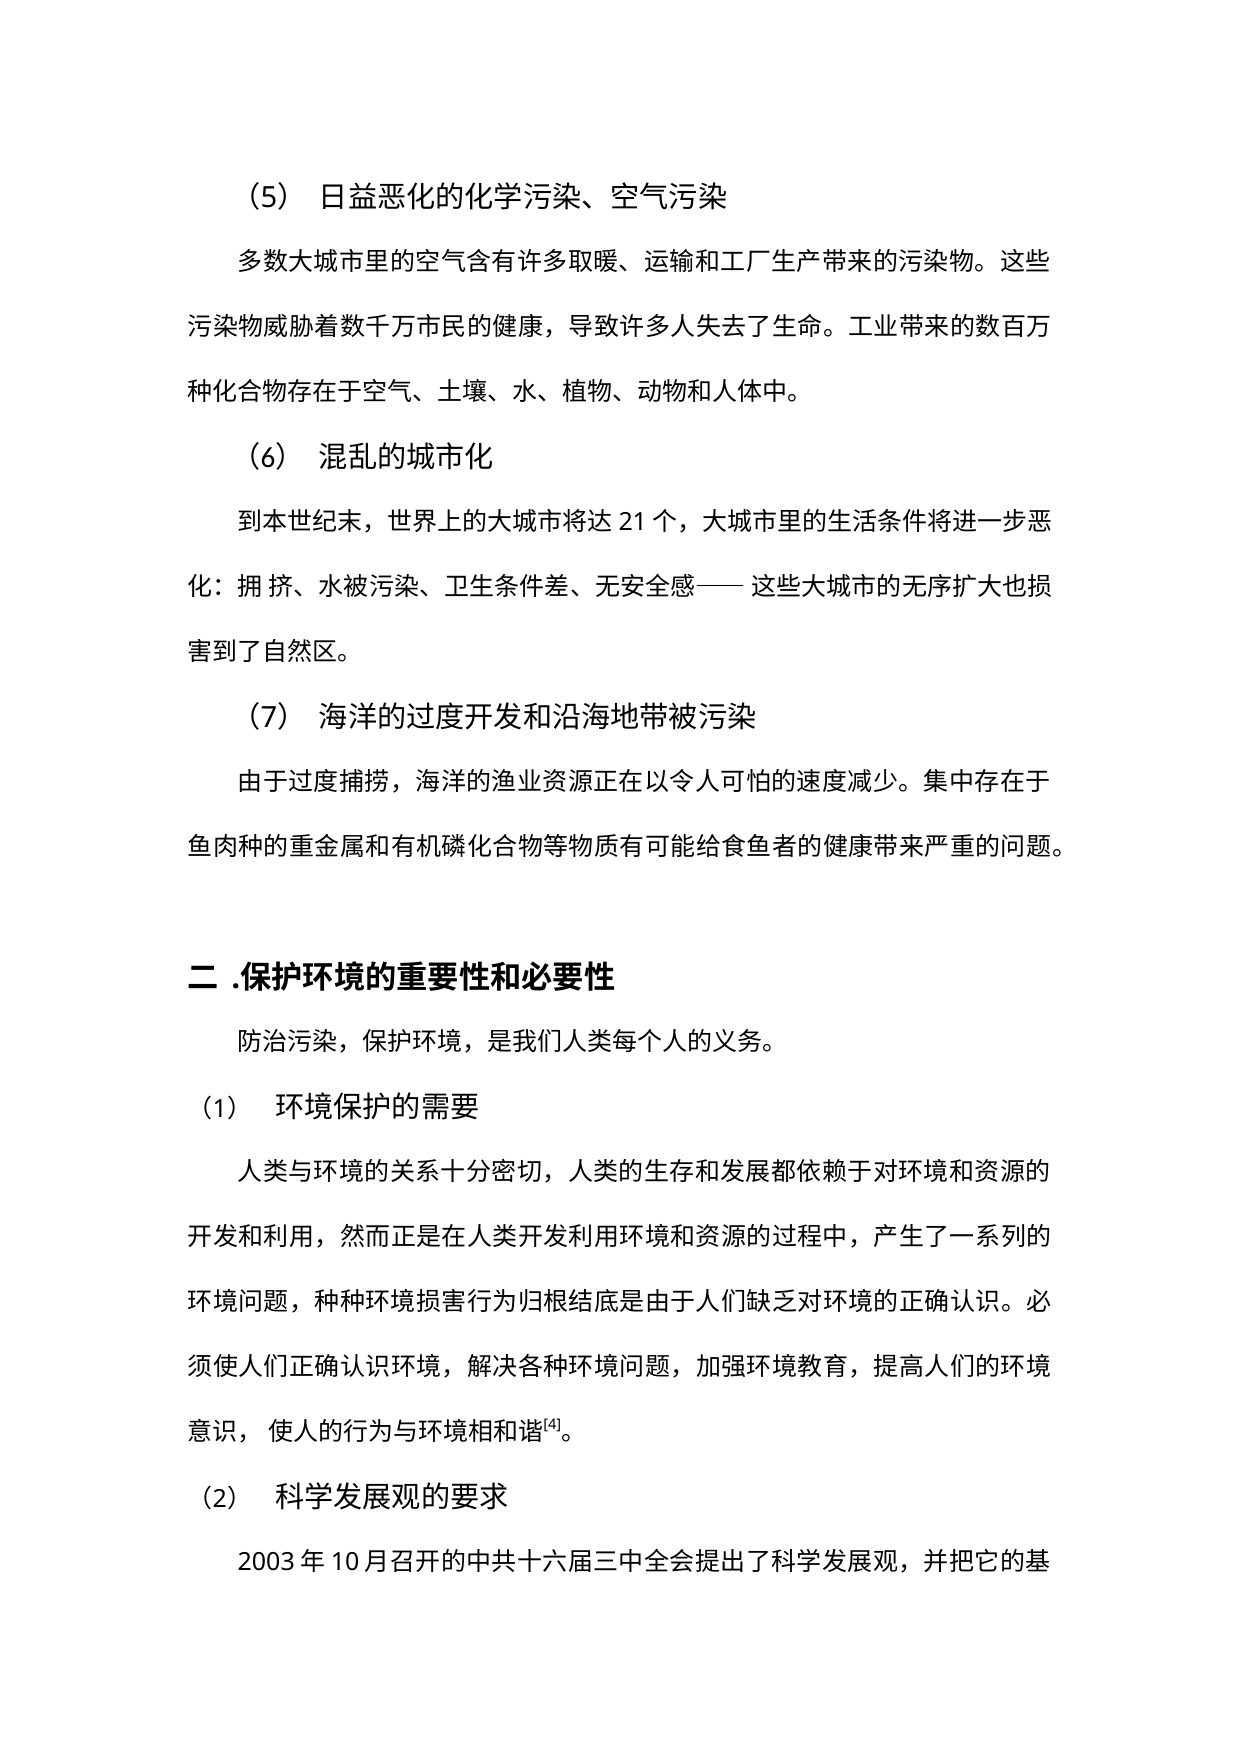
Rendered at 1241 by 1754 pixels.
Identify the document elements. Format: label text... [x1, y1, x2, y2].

list .保护环境的重要性和必要性 [187, 942, 1053, 1007]
text 到本世纪末，世界上的大城市将达21个，大城市里的生活条件将进一步恶化：拥 挤、水被污染、卫生条件差、无安全感—— 这些大城市的无序扩大也损害到了自然区。 [187, 487, 1053, 682]
list 海洋的过度开发和沿海地带被污染 [231, 682, 1053, 747]
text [187, 1527, 1053, 1592]
list 科学发展观的要求 [187, 1462, 1053, 1527]
text 防治污染，保护环境，是我们人类每个人的义务。 [187, 1007, 1053, 1072]
list 环境保护的需要 [187, 1072, 1053, 1137]
text 人类与环境的关系十分密切，人类的生存和发展都依赖于对环境和资源的开发和利用，然而正是在人类开发利用环境和资源的过程中，产生了一系列的环境问题，种种环境损害行为归根结底是由于人们缺乏对环境的正确认识。必须使人们正确认识环境，解决各种环境问题，加强环境教育，提高人们的环境意识， 使人的行为与环境相和谐[4]。 [187, 1137, 1053, 1462]
text 多数大城市里的空气含有许多取暖、运输和工厂生产带来的污染物。这些污染物威胁着数千万市民的健康，导致许多人失去了生命。工业带来的数百万种化合物存在于空气、土壤、水、植物、动物和人体中。 [187, 227, 1053, 422]
text 由于过度捕捞，海洋的渔业资源正在以令人可怕的速度减少。集中存在于鱼肉种的重金属和有机磷化合物等物质有可能给食鱼者的健康带来严重的问题。 [187, 747, 1053, 942]
list 混乱的城市化 [231, 422, 1053, 487]
list 日益恶化的化学污染、空气污染 [231, 162, 1053, 227]
